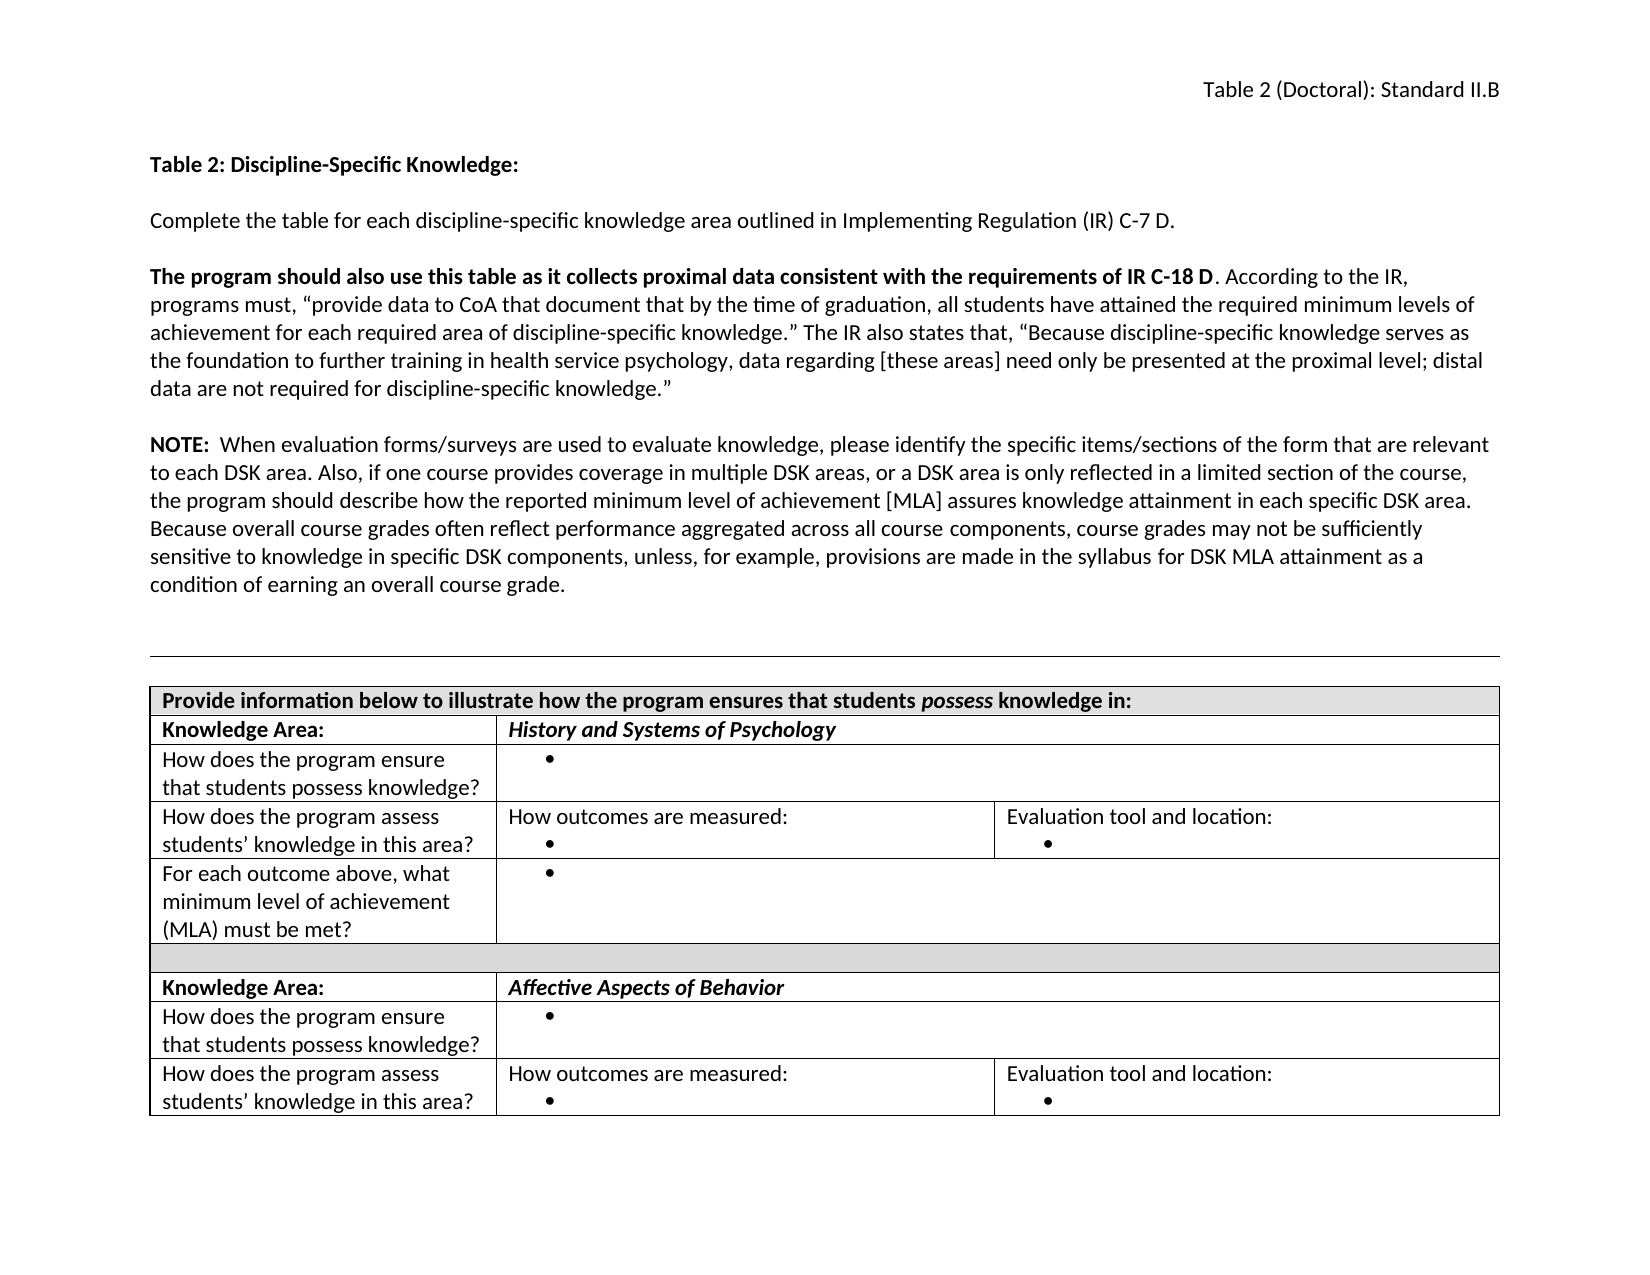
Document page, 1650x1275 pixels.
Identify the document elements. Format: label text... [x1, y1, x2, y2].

list NOTE: When evaluation forms/surveys are used to evaluate knowledge, please identify the specific items/sections of the form that are relevant to each DSK area. Also, if one course provides coverage in multiple DSK areas, or a DSK area is only reflected in a limited section of the course, the program should describe how the reported minimum level of achievement [MLA] assures knowledge attainment in each specific DSK area. Because overall course grades often reflect performance aggregated across all course components, course grades may not be sufficiently sensitive to knowledge in specific DSK components, unless, for example, provisions are made in the syllabus for DSK MLA attainment as a condition of earning an overall course grade. [150, 430, 1500, 598]
table_cell How outcomes are measured: [497, 802, 994, 858]
table_cell How does the program ensure that students possess knowledge? [151, 745, 496, 801]
table_cell [497, 859, 1499, 943]
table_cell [151, 1002, 496, 1058]
table_cell [497, 745, 1499, 801]
list The program should also use this table as it collects proximal data consistent with the requirements of IR C-18 D. According to the IR, programs must, “provide data to CoA that document that by the time of graduation, all students have attained the required minimum levels of achievement for each required area of discipline-specific knowledge.” The IR also states that, “Because discipline-specific knowledge serves as the foundation to further training in health service psychology, data regarding [these areas] need only be presented at the proximal level; distal data are not required for discipline-specific knowledge.” [150, 262, 1500, 402]
table_cell How does the program assess students’ knowledge in this area? [151, 802, 496, 858]
table_cell [151, 944, 1499, 972]
table_header Provide information below to illustrate how the program ensures that students possess knowledge in: [151, 687, 1499, 714]
table_cell Affective Aspects of Behavior [497, 973, 1499, 1001]
list Table 2: Discipline-Specific Knowledge: [150, 150, 1500, 178]
table_cell Evaluation tool and location: [995, 1059, 1499, 1115]
table_cell History and Systems of Psychology [497, 716, 1499, 744]
table_cell Knowledge Area: [151, 973, 496, 1001]
table_cell For each outcome above, what minimum level of achievement (MLA) must be met? [151, 859, 496, 943]
table_cell Knowledge Area: [151, 716, 496, 744]
list Complete the table for each discipline-specific knowledge area outlined in Implementing Regulation (IR) C-7 D. [150, 206, 1500, 234]
table_cell Evaluation tool and location: [995, 802, 1499, 858]
table_cell How does the program assess students’ knowledge in this area? [151, 1059, 496, 1115]
table_cell How outcomes are measured: [497, 1059, 994, 1115]
table_cell [497, 1002, 1499, 1058]
